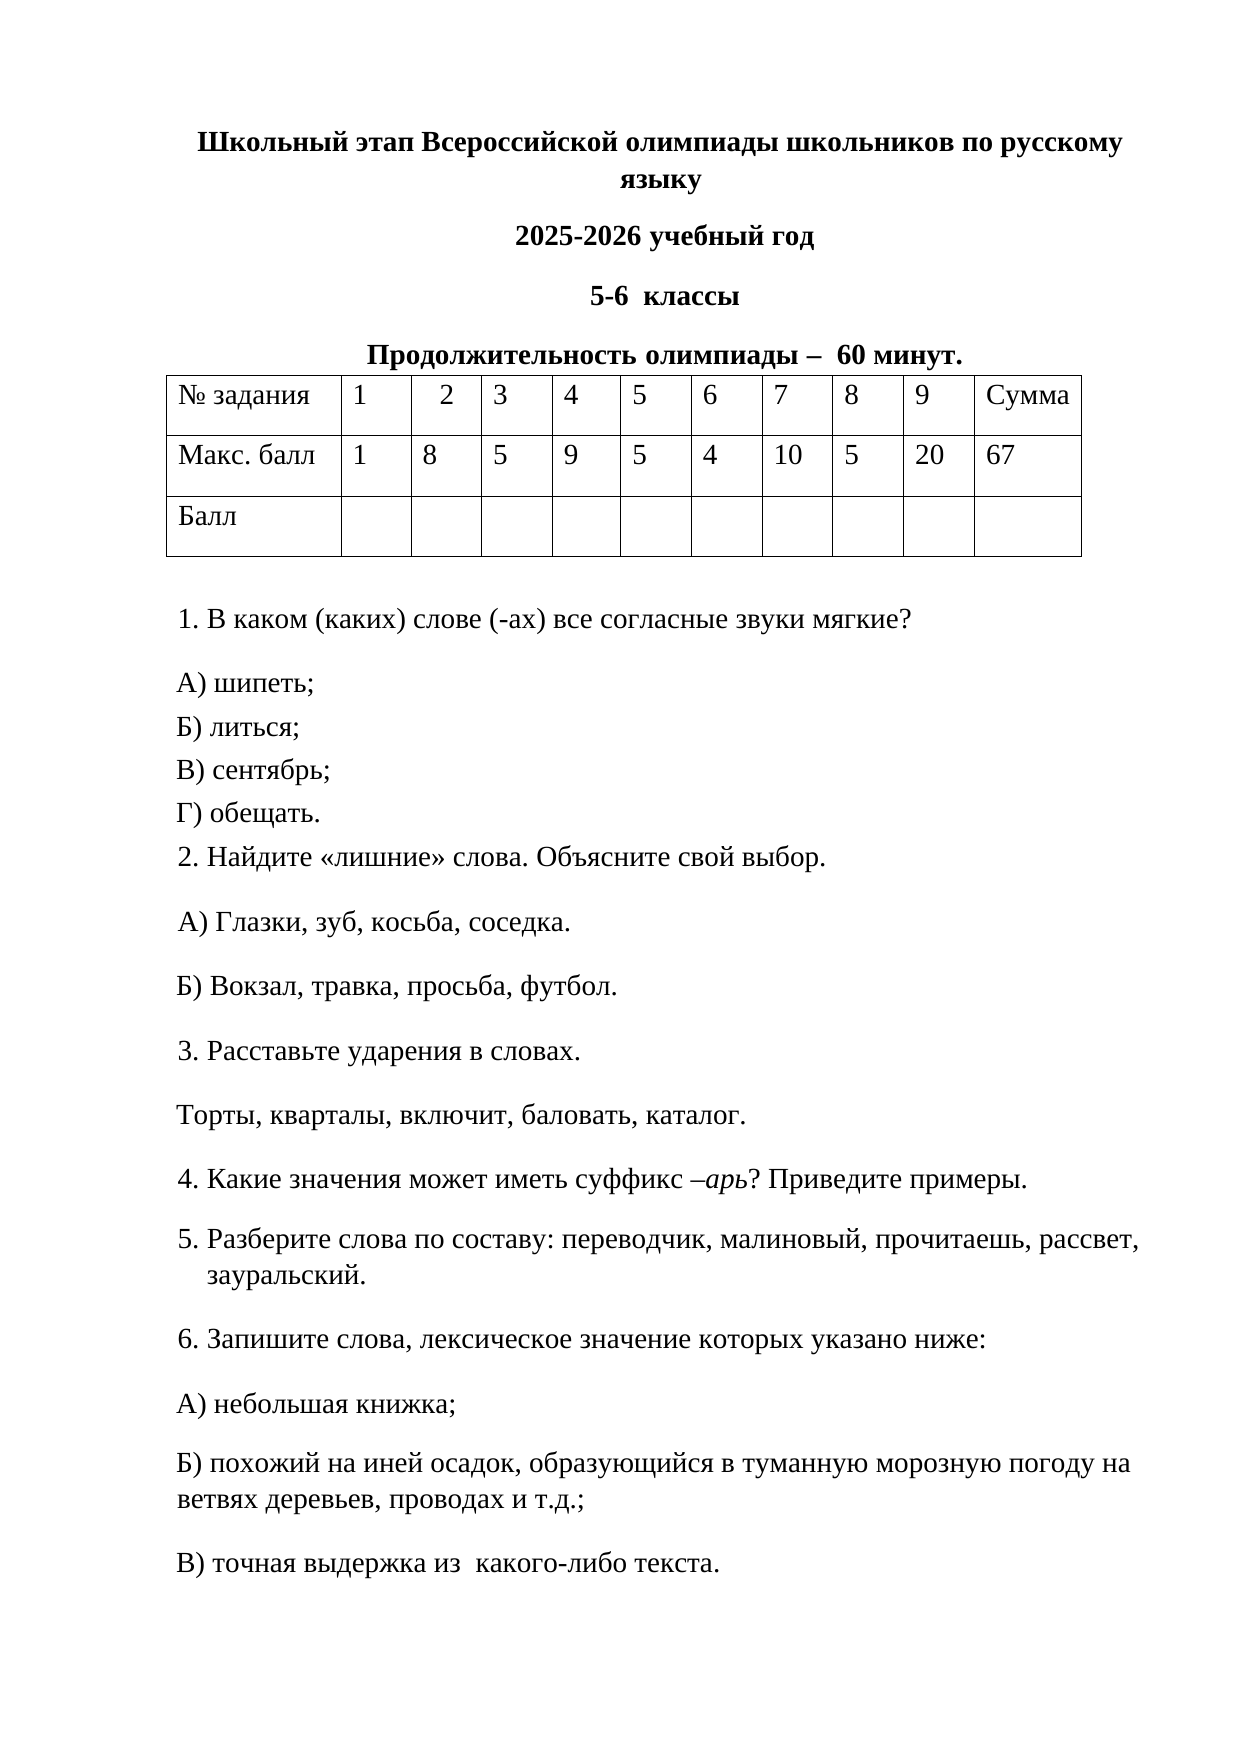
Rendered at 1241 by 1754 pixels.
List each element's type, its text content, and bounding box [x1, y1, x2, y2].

text В) точная выдержка из какого-либо текста. [176, 1546, 1143, 1579]
table_cell [412, 497, 481, 556]
list В каком (каких) слове (-ах) все согласные звуки мягкие? [177, 601, 1143, 634]
text В) сентябрь; [176, 752, 1143, 786]
table_header 6 [692, 376, 762, 435]
table_header 7 [763, 376, 832, 435]
text 2025-2026 учебный год [186, 218, 1143, 252]
table_header 1 [342, 376, 411, 435]
table_cell 20 [904, 436, 974, 496]
table_cell [975, 497, 1081, 556]
text Г) обещать. [176, 796, 1143, 829]
text А) небольшая книжка; [176, 1386, 1143, 1419]
list Запишите слова, лексическое значение которых указано ниже: [177, 1321, 1143, 1355]
text Б) похожий на иней осадок, образующийся в туманную морозную погоду на ветвях деревьев, проводах и т.д.; [176, 1445, 1143, 1514]
table_cell [482, 497, 552, 556]
text Б) Вокзал, травка, просьба, футбол. [176, 968, 1143, 1002]
table_cell 9 [553, 436, 620, 496]
table_header 3 [482, 376, 552, 435]
table_cell 5 [833, 436, 903, 496]
table_header 9 [904, 376, 974, 435]
table_header 5 [621, 376, 691, 435]
list Разберите слова по составу: переводчик, малиновый, прочитаешь, рассвет, зауральский. [177, 1221, 1143, 1290]
table_cell 67 [975, 436, 1081, 496]
table_header Сумма [975, 376, 1081, 435]
text А) Глазки, зуб, косьба, соседка. [177, 904, 1143, 937]
table_cell [904, 497, 974, 556]
list Какие значения может иметь суффикс –арь? Приведите примеры. [177, 1162, 1143, 1195]
table_cell [553, 497, 620, 556]
table_cell [692, 497, 762, 556]
table_cell 4 [692, 436, 762, 496]
table_cell [763, 497, 832, 556]
table_cell Макс. балл [167, 436, 341, 496]
table_header 4 [553, 376, 620, 435]
table_cell [833, 497, 903, 556]
text Продолжительность олимпиады – 60 минут. [186, 337, 1143, 371]
text Б) литься; [176, 709, 1143, 742]
text Школьный этап Всероссийской олимпиады школьников по русскому языку [186, 124, 1134, 195]
table_header 8 [833, 376, 903, 435]
table_cell 5 [621, 436, 691, 496]
table_header № задания [167, 376, 341, 435]
table_cell 10 [763, 436, 832, 496]
table_cell 5 [482, 436, 552, 496]
table_cell 1 [342, 436, 411, 496]
table_cell [621, 497, 691, 556]
table_header 2 [412, 376, 481, 435]
text А) шипеть; [176, 665, 1143, 699]
table_cell Балл [167, 497, 341, 556]
table_cell 8 [412, 436, 481, 496]
list Найдите «лишние» слова. Объясните свой выбор. [177, 839, 1143, 873]
text Торты, кварталы, включит, баловать, каталог. [176, 1097, 1143, 1131]
table_cell [342, 497, 411, 556]
text 5-6 классы [186, 278, 1143, 311]
list Расставьте ударения в словах. [177, 1033, 1143, 1066]
